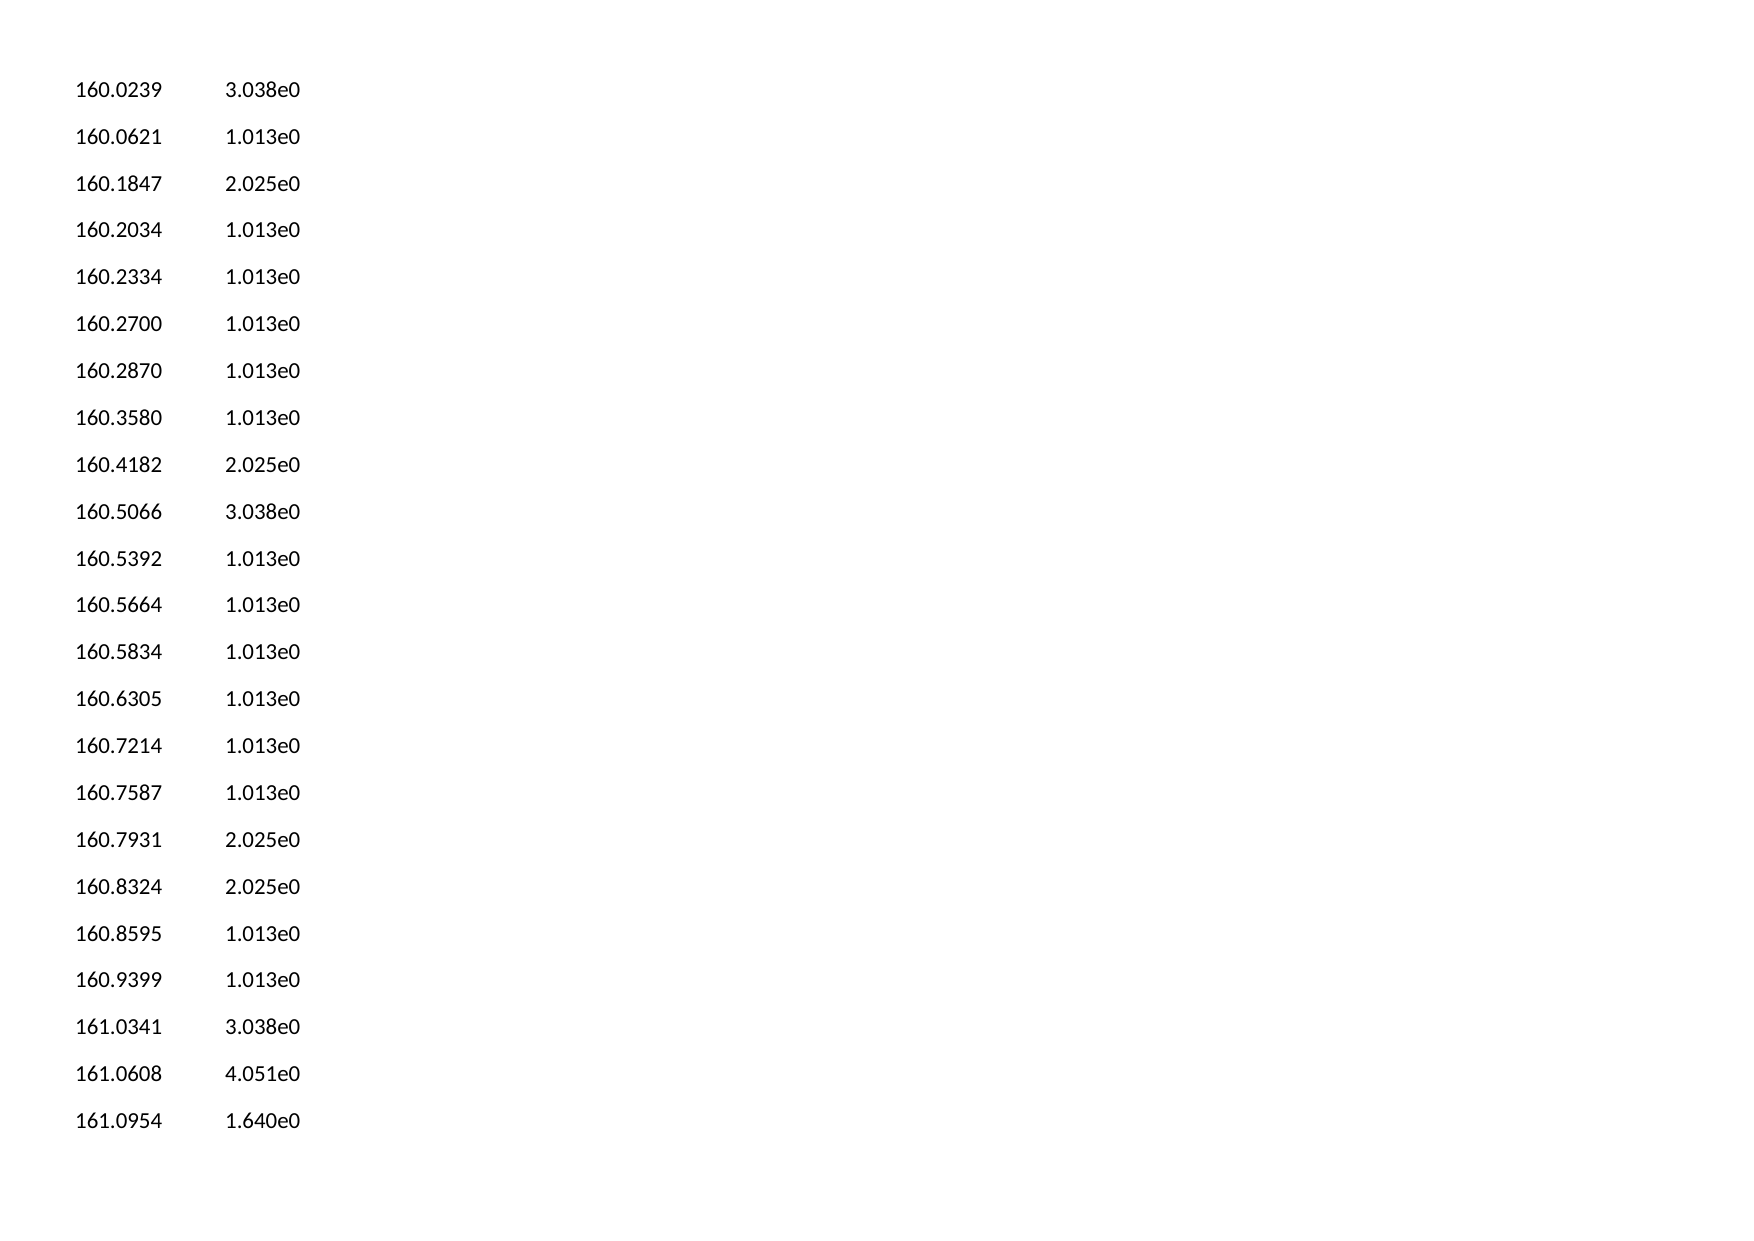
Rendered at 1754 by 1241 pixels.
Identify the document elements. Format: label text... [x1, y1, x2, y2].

text 160.0621 1.013e0 [75, 122, 1679, 150]
text 160.9399 1.013e0 [75, 966, 1679, 994]
text 161.0954 1.640e0 [75, 1106, 1679, 1134]
text 160.3580 1.013e0 [75, 403, 1679, 431]
text 160.4182 2.025e0 [75, 450, 1679, 478]
text 160.6305 1.013e0 [75, 684, 1679, 712]
text 160.7931 2.025e0 [75, 825, 1679, 853]
text 160.7587 1.013e0 [75, 778, 1679, 806]
text 160.8324 2.025e0 [75, 872, 1679, 900]
text 160.7214 1.013e0 [75, 731, 1679, 759]
text 160.2034 1.013e0 [75, 216, 1679, 244]
text 160.5392 1.013e0 [75, 544, 1679, 572]
text 160.2334 1.013e0 [75, 262, 1679, 291]
text 160.8595 1.013e0 [75, 919, 1679, 947]
text 161.0608 4.051e0 [75, 1059, 1679, 1087]
text 160.2870 1.013e0 [75, 356, 1679, 384]
text 160.1847 2.025e0 [75, 169, 1679, 197]
text 160.5066 3.038e0 [75, 497, 1679, 525]
text 160.0239 3.038e0 [75, 75, 1679, 103]
text 161.0341 3.038e0 [75, 1012, 1679, 1041]
text 160.5834 1.013e0 [75, 637, 1679, 666]
text 160.5664 1.013e0 [75, 591, 1679, 619]
text 160.2700 1.013e0 [75, 309, 1679, 337]
